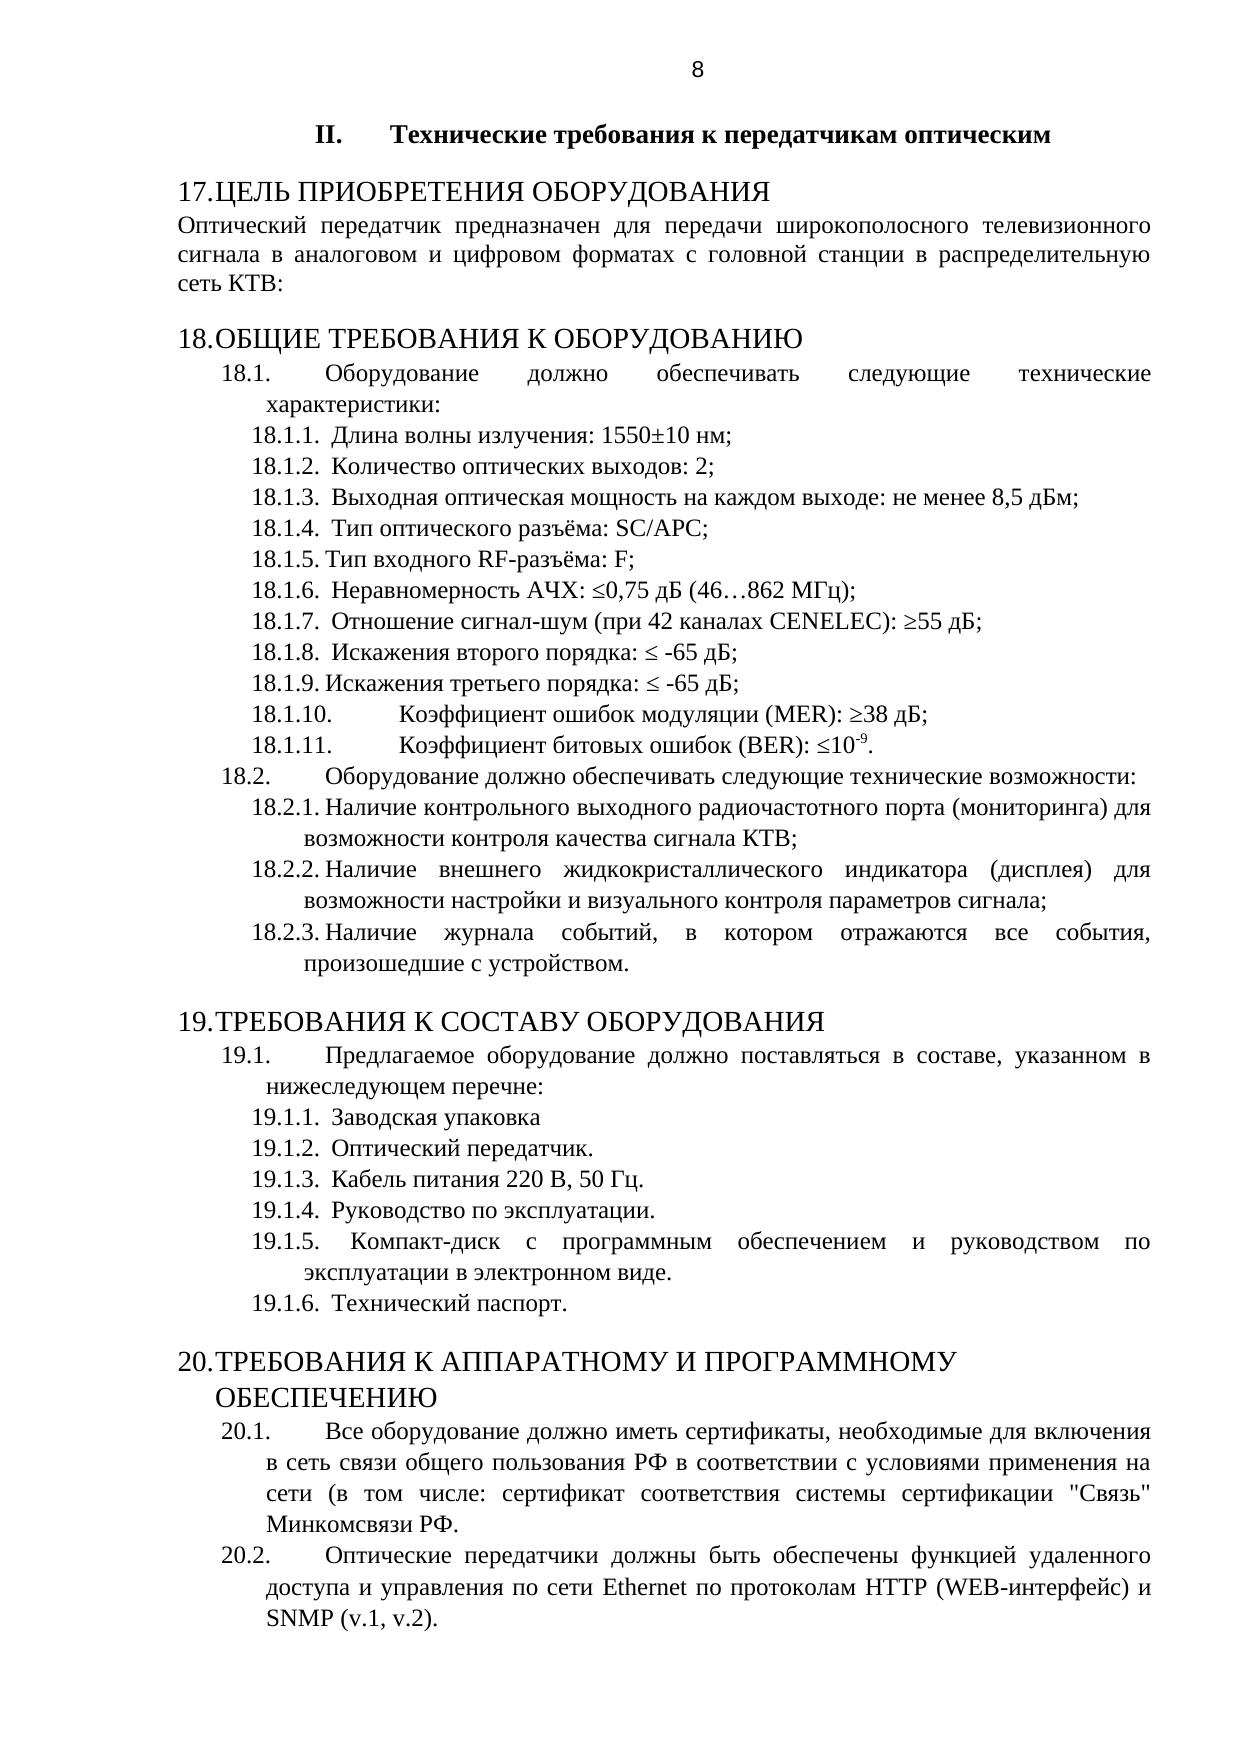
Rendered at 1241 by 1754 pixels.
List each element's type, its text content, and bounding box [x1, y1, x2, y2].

list Оптические передатчики должны быть обеспечены функцией удаленного доступа и управления по сети Ethernet по протоколам HTTP (WEB-интерфейс) и SNMP (v.1, v.2). [221, 1541, 1152, 1631]
subtitle ОБЩИЕ ТРЕБОВАНИЯ К ОБОРУДОВАНИЮ [177, 322, 1152, 355]
list Отношение сигнал-шум (при 42 каналах CENELEC): ≥55 дБ; [251, 606, 1152, 635]
list Коэффициент битовых ошибок (BER): ≤10-9. [251, 730, 1152, 759]
list Все оборудование должно иметь сертификаты, необходимые для включения в сеть связи общего пользования РФ в соответствии с условиями применения на сети (в том числе: сертификат соответствия системы сертификации "Связь" Минкомсвязи РФ. [221, 1416, 1152, 1538]
list Тип оптического разъёма: SC/APC; [251, 513, 1152, 542]
list Наличие внешнего жидкокристаллического индикатора (дисплея) для возможности настройки и визуального контроля параметров сигнала; [251, 854, 1152, 914]
list Выходная оптическая мощность на каждом выходе: не менее 8,5 дБм; [251, 482, 1152, 511]
list Заводская упаковка [251, 1102, 1152, 1131]
list Неравномерность АЧХ: ≤0,75 дБ (46…862 МГц); [251, 575, 1152, 604]
subtitle ТРЕБОВАНИЯ К АППАРАТНОМУ И ПРОГРАММНОМУ ОБЕСПЕЧЕНИЮ [177, 1344, 1152, 1414]
list Руководство по эксплуатации. [251, 1195, 1152, 1224]
subtitle ТРЕБОВАНИЯ К СОСТАВУ ОБОРУДОВАНИЯ [177, 1004, 1152, 1037]
list Длина волны излучения: 1550±10 нм; [251, 420, 1152, 449]
list Оптический передатчик. [251, 1133, 1152, 1162]
list Искажения третьего порядка: ≤ -65 дБ; [251, 668, 1152, 697]
list Тип входного RF-разъёма: F; [251, 544, 1152, 573]
list Технические требования к передатчикам оптическим [215, 118, 1152, 149]
list Наличие контрольного выходного радиочастотного порта (мониторинга) для возможности контроля качества сигнала КТВ; [251, 792, 1152, 852]
subtitle ЦЕЛЬ ПРИОБРЕТЕНИЯ ОБОРУДОВАНИЯ [177, 174, 1152, 208]
list Количество оптических выходов: 2; [251, 451, 1152, 480]
list Кабель питания 220 В, 50 Гц. [251, 1164, 1152, 1193]
list Коэффициент ошибок модуляции (MER): ≥38 дБ; [251, 699, 1152, 728]
list Компакт-диск с программным обеспечением и руководством по эксплуатации в электронном виде. [251, 1226, 1152, 1286]
list Технический паспорт. [251, 1288, 1152, 1317]
list Предлагаемое оборудование должно поставляться в составе, указанном в нижеследующем перечне: [221, 1040, 1152, 1099]
list Искажения второго порядка: ≤ -65 дБ; [251, 637, 1152, 666]
list Наличие журнала событий, в котором отражаются все события, произошедшие с устройством. [251, 917, 1152, 976]
list Оборудование должно обеспечивать следующие технические возможности: [221, 761, 1152, 790]
text Оптический передатчик предназначен для передачи широкополосного телевизионного сигнала в аналоговом и цифровом форматах с головной станции в распределительную сеть КТВ: [177, 210, 1152, 297]
list Оборудование должно обеспечивать следующие технические характеристики: [221, 358, 1152, 418]
